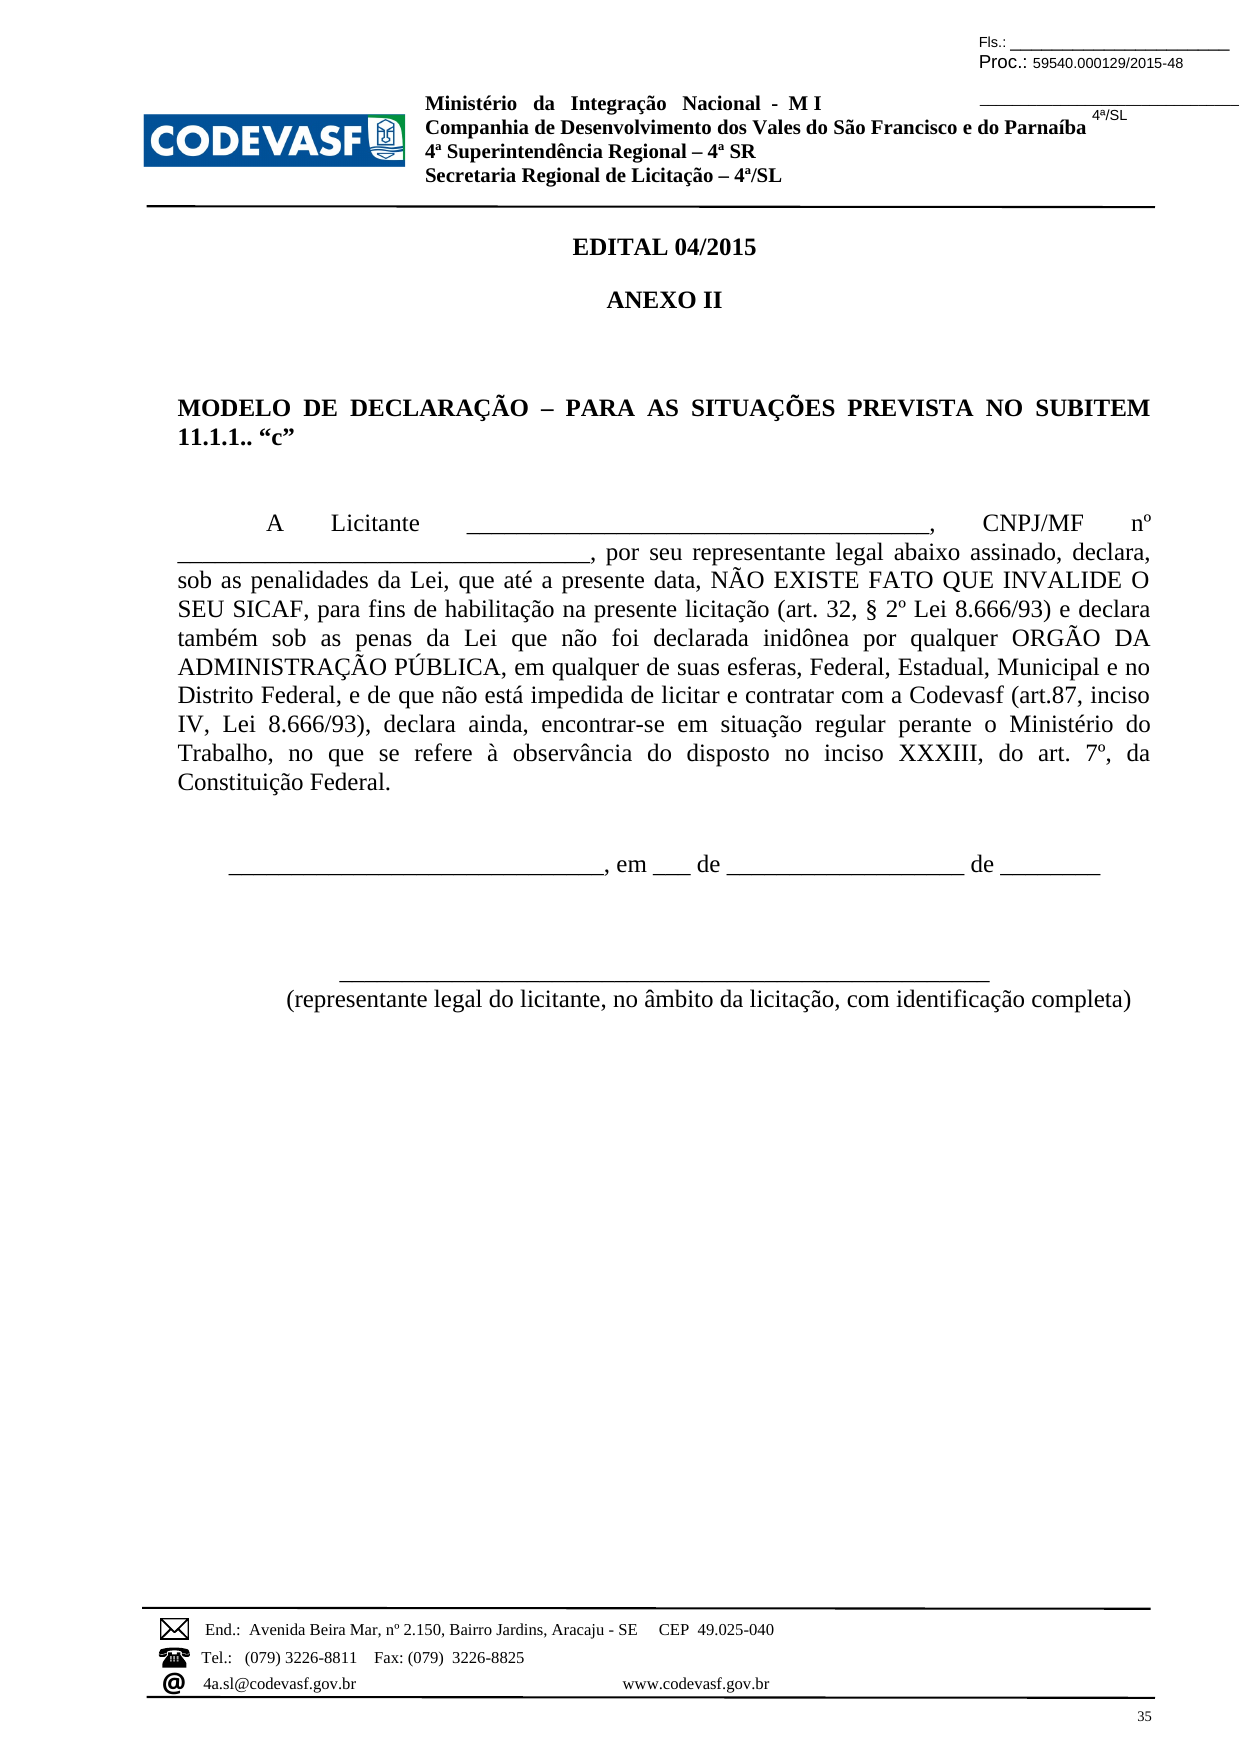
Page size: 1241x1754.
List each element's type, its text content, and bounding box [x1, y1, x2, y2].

text ANEXO II [177, 286, 1152, 314]
picture [143, 114, 406, 167]
text MODELO DE DECLARAÇÃO – PARA AS SITUAÇÕES PREVISTA NO SUBITEM 11.1.1.. “c” [177, 393, 1152, 451]
text A Licitante _____________________________________, CNPJ/MF nº _________________________________, por seu representante legal abaixo assinado, declara, sob as penalidades da Lei, que até a presente data, NÃO EXISTE FATO QUE INVALIDE O SEU SICAF, para fins de habilitação na presente licitação (art. 32, § 2º Lei 8.666/93) e declara também sob as penas da Lei que não foi declarada inidônea por qualquer ORGÃO DA ADMINISTRAÇÃO PÚBLICA, em qualquer de suas esferas, Federal, Estadual, Municipal e no Distrito Federal, e de que não está impedida de licitar e contratar com a Codevasf (art.87, inciso IV, Lei 8.666/93), declara ainda, encontrar-se em situação regular perante o Ministério do Trabalho, no que se refere à observância do disposto no inciso XXXIII, do art. 7º, da Constituição Federal. [177, 508, 1152, 796]
text ____________________________________________________ (representante legal do licitante, no âmbito da licitação, com identificação completa) [177, 956, 1152, 1013]
text EDITAL 04/2015 [177, 232, 1152, 261]
text ______________________________, em ___ de ___________________ de ________ [177, 849, 1152, 902]
